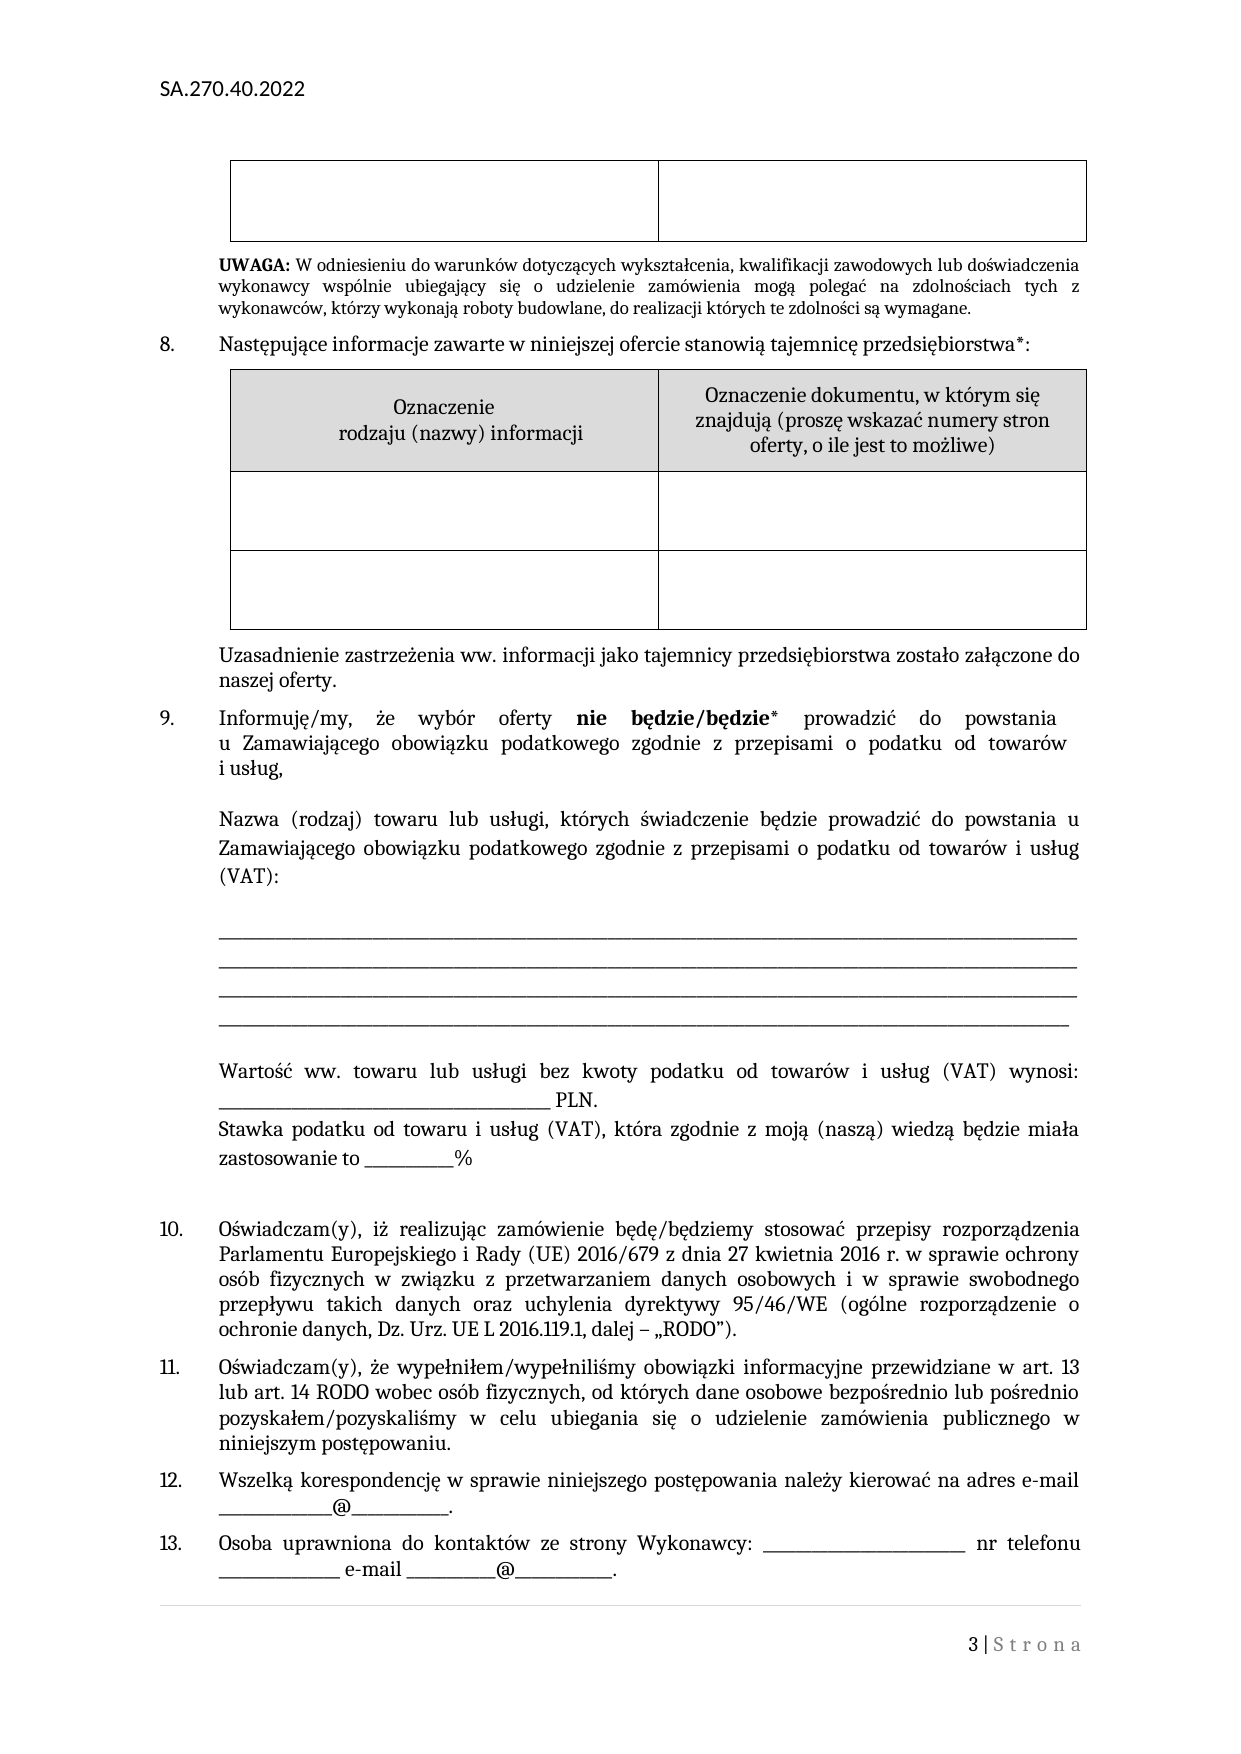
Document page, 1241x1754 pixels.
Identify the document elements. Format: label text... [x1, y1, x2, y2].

list Informuję/my, że wybór oferty nie będzie/będzie* prowadzić do powstania u Zamawiającego obowiązku podatkowego zgodnie z przepisami o podatku od towarów i usług, [159, 706, 1081, 781]
text Uzasadnienie zastrzeżenia ww. informacji jako tajemnicy przedsiębiorstwa zostało załączone do naszej oferty. [218, 643, 1081, 693]
text _______________________________________________________________________________________________________________________________________________________________________________________________________________________________________________________________________________________________________________________________________________________________________________________________________________________________________ [218, 918, 1081, 1030]
table_cell [659, 472, 1086, 550]
table_header Oznaczenie rodzaju (nazwy) informacji [231, 370, 658, 471]
table_cell [659, 161, 1086, 241]
list Osoba uprawniona do kontaktów ze strony Wykonawcy: _________________________ nr telefonu _______________ e-mail ___________@____________. [159, 1531, 1081, 1581]
list Oświadczam(y), że wypełniłem/wypełniliśmy obowiązki informacyjne przewidziane w art. 13 lub art. 14 RODO wobec osób fizycznych, od których dane osobowe bezpośrednio lub pośrednio pozyskałem/pozyskaliśmy w celu ubiegania się o udzielenie zamówienia publicznego w niniejszym postępowaniu. [159, 1355, 1081, 1456]
list Wszelką korespondencję w sprawie niniejszego postępowania należy kierować na adres e-mail ______________@____________. [159, 1468, 1081, 1518]
table_cell [659, 551, 1086, 629]
table_cell [231, 551, 658, 629]
list Następujące informacje zawarte w niniejszej ofercie stanowią tajemnicę przedsiębiorstwa*: [159, 331, 1081, 356]
table_header Oznaczenie dokumentu, w którym się znajdują (proszę wskazać numery stron oferty, o ile jest to możliwe) [659, 370, 1086, 471]
list Wartość ww. towaru lub usługi bez kwoty podatku od towarów i usług (VAT) wynosi: _________________________________________ PLN. [218, 1059, 1081, 1113]
table_cell [231, 472, 658, 550]
text Nazwa (rodzaj) towaru lub usługi, których świadczenie będzie prowadzić do powstania u Zamawiającego obowiązku podatkowego zgodnie z przepisami o podatku od towarów i usług (VAT): [218, 806, 1081, 889]
list Oświadczam(y), iż realizując zamówienie będę/będziemy stosować przepisy rozporządzenia Parlamentu Europejskiego i Rady (UE) 2016/679 z dnia 27 kwietnia 2016 r. w sprawie ochrony osób fizycznych w związku z przetwarzaniem danych osobowych i w sprawie swobodnego przepływu takich danych oraz uchylenia dyrektywy 95/46/WE (ogólne rozporządzenie o ochronie danych, Dz. Urz. UE L 2016.119.1, dalej – „RODO”). [159, 1216, 1081, 1342]
table_cell [231, 161, 658, 241]
list UWAGA: W odniesieniu do warunków dotyczących wykształcenia, kwalifikacji zawodowych lub doświadczenia wykonawcy wspólnie ubiegający się o udzielenie zamówienia mogą polegać na zdolnościach tych z wykonawców, którzy wykonają roboty budowlane, do realizacji których te zdolności są wymagane. [218, 254, 1081, 319]
list Stawka podatku od towaru i usług (VAT), która zgodnie z moją (naszą) wiedzą będzie miała zastosowanie to ___________% [218, 1117, 1081, 1171]
